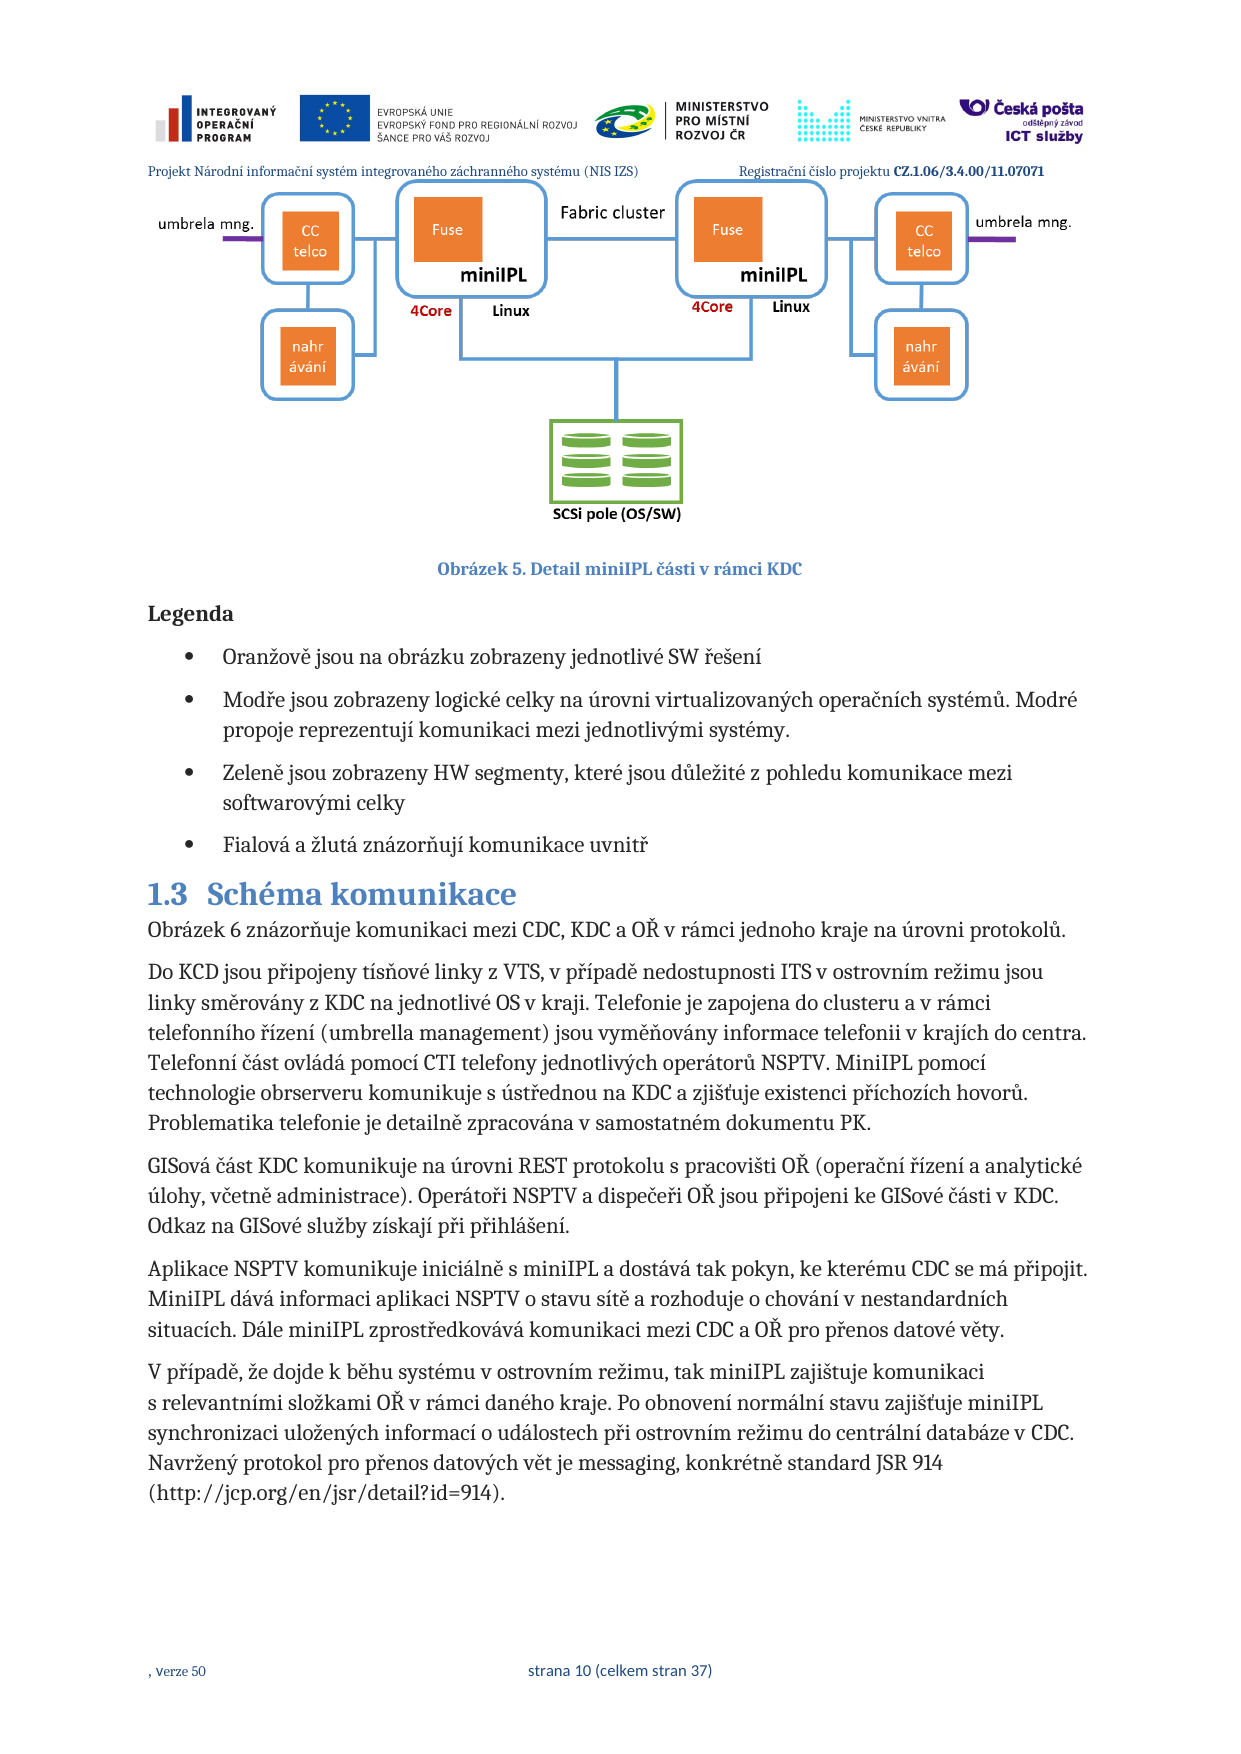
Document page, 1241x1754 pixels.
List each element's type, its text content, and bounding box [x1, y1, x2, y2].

picture [147, 179, 1082, 534]
list Oranžově jsou na obrázku zobrazeny jednotlivé SW řešení [185, 644, 1092, 670]
list Modře jsou zobrazeny logické celky na úrovni virtualizovaných operačních systémů. Modré propoje reprezentují komunikaci mezi jednotlivými systémy. [185, 686, 1092, 743]
text GISová část KDC komunikuje na úrovni REST protokolu s pracovišti OŘ (operační řízení a analytické úlohy, včetně administrace). Operátoři NSPTV a dispečeři OŘ jsou připojeni ke GISové části v KDC. Odkaz na GISové služby získají při přihlášení. [148, 1153, 1092, 1239]
text Do KCD jsou připojeny tísňové linky z VTS, v případě nedostupnosti ITS v ostrovním režimu jsou linky směrovány z KDC na jednotlivé OS v kraji. Telefonie je zapojena do clusteru a v rámci telefonního řízení (umbrella management) jsou vyměňovány informace telefonii v krajích do centra. Telefonní část ovládá pomocí CTI telefony jednotlivých operátorů NSPTV. MiniIPL pomocí technologie obrserveru komunikuje s ústřednou na KDC a zjišťuje existenci příchozích hovorů. Problematika telefonie je detailně zpracována v samostatném dokumentu PK. [148, 959, 1092, 1136]
text V případě, že dojde k běhu systému v ostrovním režimu, tak miniIPL zajištuje komunikaci s relevantními složkami OŘ v rámci daného kraje. Po obnovení normální stavu zajišťuje miniIPL synchronizaci uložených informací o událostech při ostrovním režimu do centrální databáze v CDC. Navržený protokol pro přenos datových vět je messaging, konkrétně standard JSR 914 (http://jcp.org/en/jsr/detail?id=914). [148, 1359, 1092, 1506]
text Legenda [148, 601, 1092, 627]
picture [147, 86, 1091, 152]
text Aplikace NSPTV komunikuje iniciálně s miniIPL a dostává tak pokyn, ke kterému CDC se má připojit. MiniIPL dává informaci aplikaci NSPTV o stavu sítě a rozhoduje o chování v nestandardních situacích. Dále miniIPL zprostředkovává komunikaci mezi CDC a OŘ pro přenos datové věty. [148, 1256, 1092, 1343]
list Zeleně jsou zobrazeny HW segmenty, které jsou důležité z pohledu komunikace mezi softwarovými celky [185, 759, 1092, 816]
subtitle Schéma komunikace [148, 875, 1092, 913]
list Fialová a žlutá znázorňují komunikace uvnitř [185, 832, 1092, 859]
